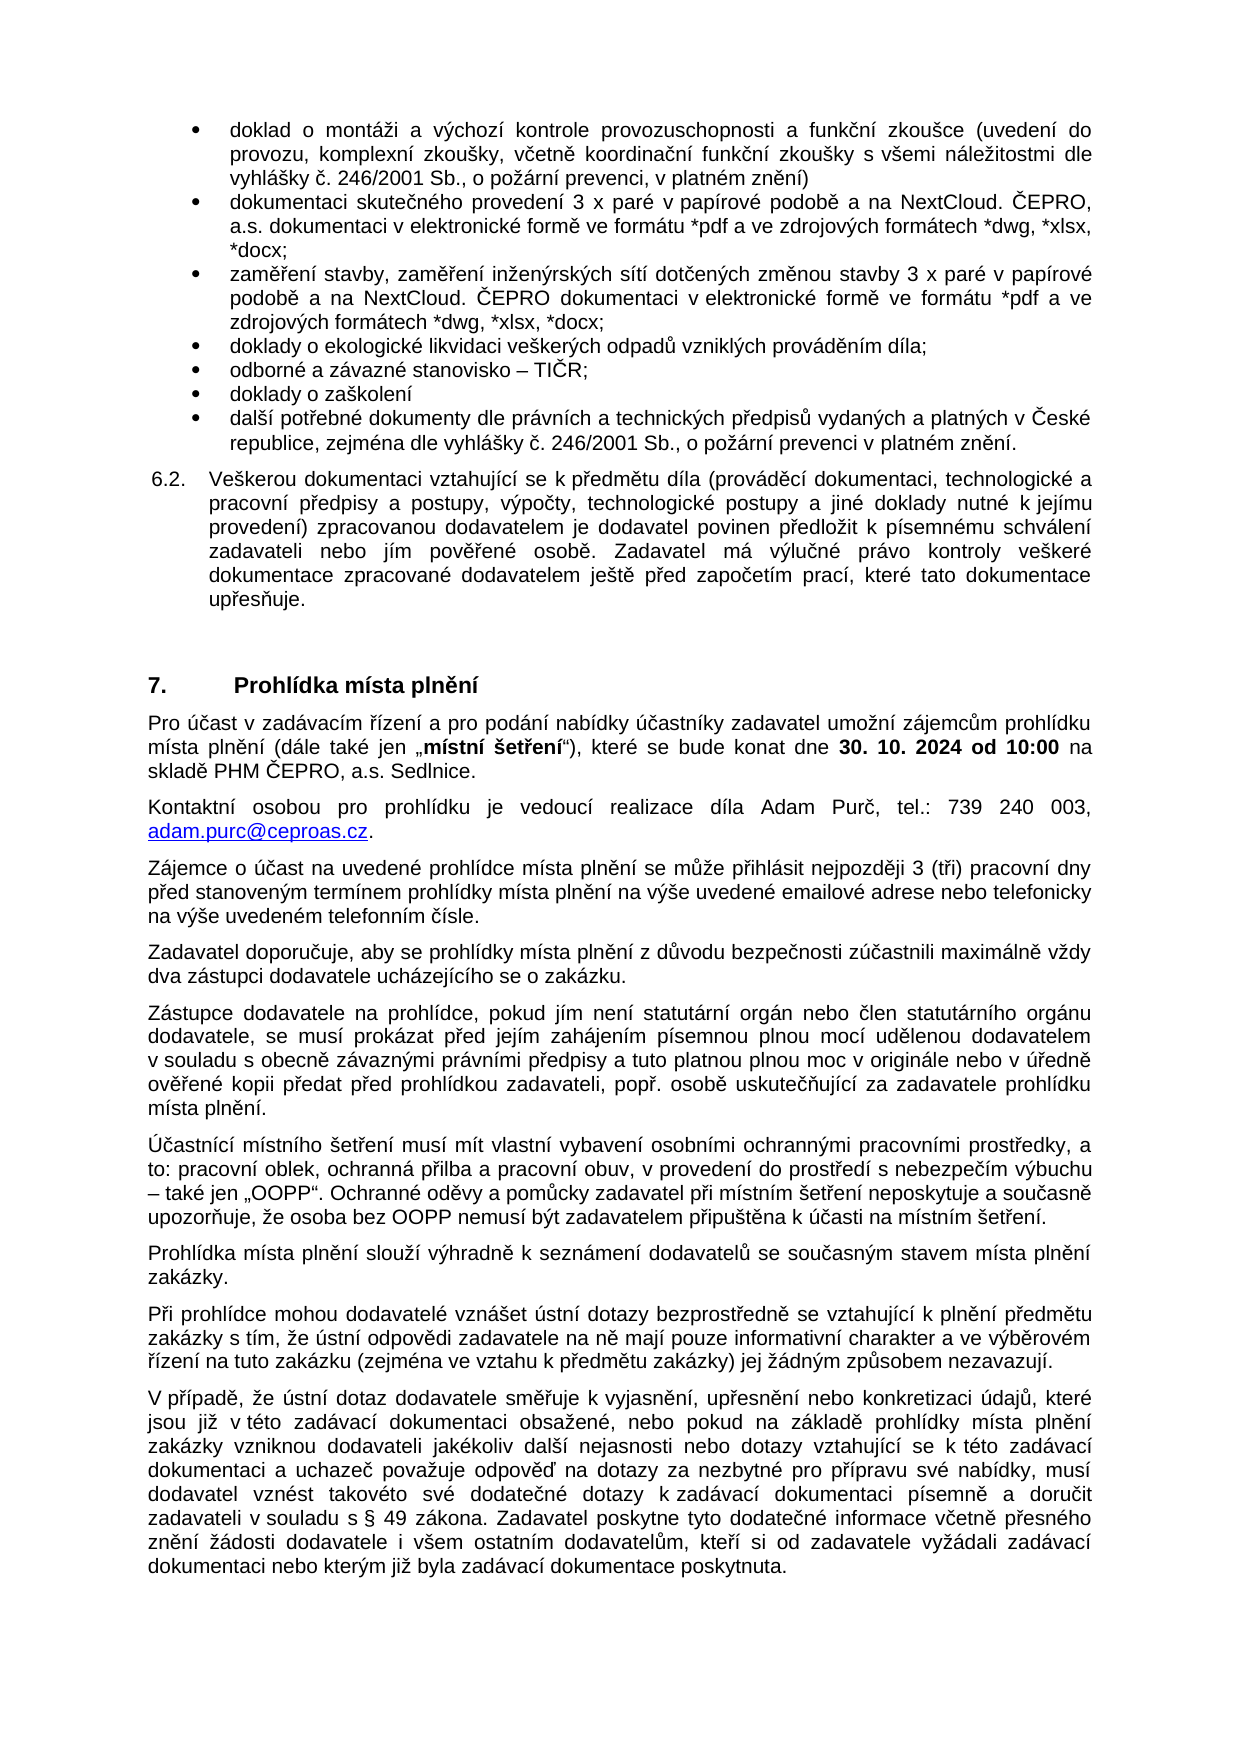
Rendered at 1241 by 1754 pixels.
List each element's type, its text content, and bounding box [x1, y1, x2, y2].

list doklad o montáži a výchozí kontrole provozuschopnosti a funkční zkoušce (uvedení do provozu, komplexní zkoušky, včetně koordinační funkční zkoušky s všemi náležitostmi dle vyhlášky č. 246/2001 Sb., o požární prevenci, v platném znění) [192, 118, 1092, 190]
text Kontaktní osobou pro prohlídku je vedoucí realizace díla Adam Purč, tel.: 739 240 003, adam.purc@ceproas.cz. [148, 795, 1092, 843]
list další potřebné dokumenty dle právních a technických předpisů vydaných a platných v České republice, zejména dle vyhlášky č. 246/2001 Sb., o požární prevenci v platném znění. [192, 406, 1092, 454]
subtitle Veškerou dokumentaci vztahující se k předmětu díla (prováděcí dokumentaci, technologické a pracovní předpisy a postupy, výpočty, technologické postupy a jiné doklady nutné k jejímu provedení) zpracovanou dodavatelem je dodavatel povinen předložit k písemnému schválení zadavateli nebo jím pověřené osobě. Zadavatel má výlučné právo kontroly veškeré dokumentace zpracované dodavatelem ještě před započetím prací, které tato dokumentace upřesňuje. [151, 467, 1092, 611]
list odborné a závazné stanovisko – TIČR; [192, 358, 1092, 382]
list doklady o ekologické likvidaci veškerých odpadů vzniklých prováděním díla; [192, 334, 1092, 358]
list doklady o zaškolení [192, 382, 1092, 406]
list dokumentaci skutečného provedení 3 x paré v papírové podobě a na NextCloud. ČEPRO, a.s. dokumentaci v elektronické formě ve formátu *pdf a ve zdrojových formátech *dwg, *xlsx, *docx; [192, 190, 1092, 262]
text Zájemce o účast na uvedené prohlídce místa plnění se může přihlásit nejpozději 3 (tři) pracovní dny před stanoveným termínem prohlídky místa plnění na výše uvedené emailové adrese nebo telefonicky na výše uvedeném telefonním čísle. [148, 856, 1092, 927]
text Zadavatel doporučuje, aby se prohlídky místa plnění z důvodu bezpečnosti zúčastnili maximálně vždy dva zástupci dodavatele ucházejícího se o zakázku. [148, 940, 1092, 988]
list zaměření stavby, zaměření inženýrských sítí dotčených změnou stavby 3 x paré v papírové podobě a na NextCloud. ČEPRO dokumentaci v elektronické formě ve formátu *pdf a ve zdrojových formátech *dwg, *xlsx, *docx; [192, 262, 1092, 334]
text Pro účast v zadávacím řízení a pro podání nabídky účastníky zadavatel umožní zájemcům prohlídku místa plnění (dále také jen „místní šetření“), které se bude konat dne 30. 10. 2024 od 10:00 na skladě PHM ČEPRO, a.s. Sedlnice. [148, 711, 1092, 783]
text Při prohlídce mohou dodavatelé vznášet ústní dotazy bezprostředně se vztahující k plnění předmětu zakázky s tím, že ústní odpovědi zadavatele na ně mají pouze informativní charakter a ve výběrovém řízení na tuto zakázku (zejména ve vztahu k předmětu zakázky) jej žádným způsobem nezavazují. [148, 1301, 1092, 1373]
text Účastnící místního šetření musí mít vlastní vybavení osobními ochrannými pracovními prostředky, a to: pracovní oblek, ochranná přilba a pracovní obuv, v provedení do prostředí s nebezpečím výbuchu – také jen „OOPP“. Ochranné oděvy a pomůcky zadavatel při místním šetření neposkytuje a současně upozorňuje, že osoba bez OOPP nemusí být zadavatelem připuštěna k účasti na místním šetření. [148, 1133, 1092, 1228]
subtitle Prohlídka místa plnění [148, 672, 1092, 698]
text Zástupce dodavatele na prohlídce, pokud jím není statutární orgán nebo člen statutárního orgánu dodavatele, se musí prokázat před jejím zahájením písemnou plnou mocí udělenou dodavatelem v souladu s obecně závaznými právními předpisy a tuto platnou plnou moc v originále nebo v úředně ověřené kopii předat před prohlídkou zadavateli, popř. osobě uskutečňující za zadavatele prohlídku místa plnění. [148, 1000, 1092, 1120]
text Prohlídka místa plnění slouží výhradně k seznámení dodavatelů se současným stavem místa plnění zakázky. [148, 1241, 1092, 1289]
text V případě, že ústní dotaz dodavatele směřuje k vyjasnění, upřesnění nebo konkretizaci údajů, které jsou již v této zadávací dokumentaci obsažené, nebo pokud na základě prohlídky místa plnění zakázky vzniknou dodavateli jakékoliv další nejasnosti nebo dotazy vztahující se k této zadávací dokumentaci a uchazeč považuje odpověď na dotazy za nezbytné pro přípravu své nabídky, musí dodavatel vznést takovéto své dodatečné dotazy k zadávací dokumentaci písemně a doručit zadavateli v souladu s § 49 zákona. Zadavatel poskytne tyto dodatečné informace včetně přesného znění žádosti dodavatele i všem ostatním dodavatelům, kteří si od zadavatele vyžádali zadávací dokumentaci nebo kterým již byla zadávací dokumentace poskytnuta. [148, 1386, 1092, 1577]
